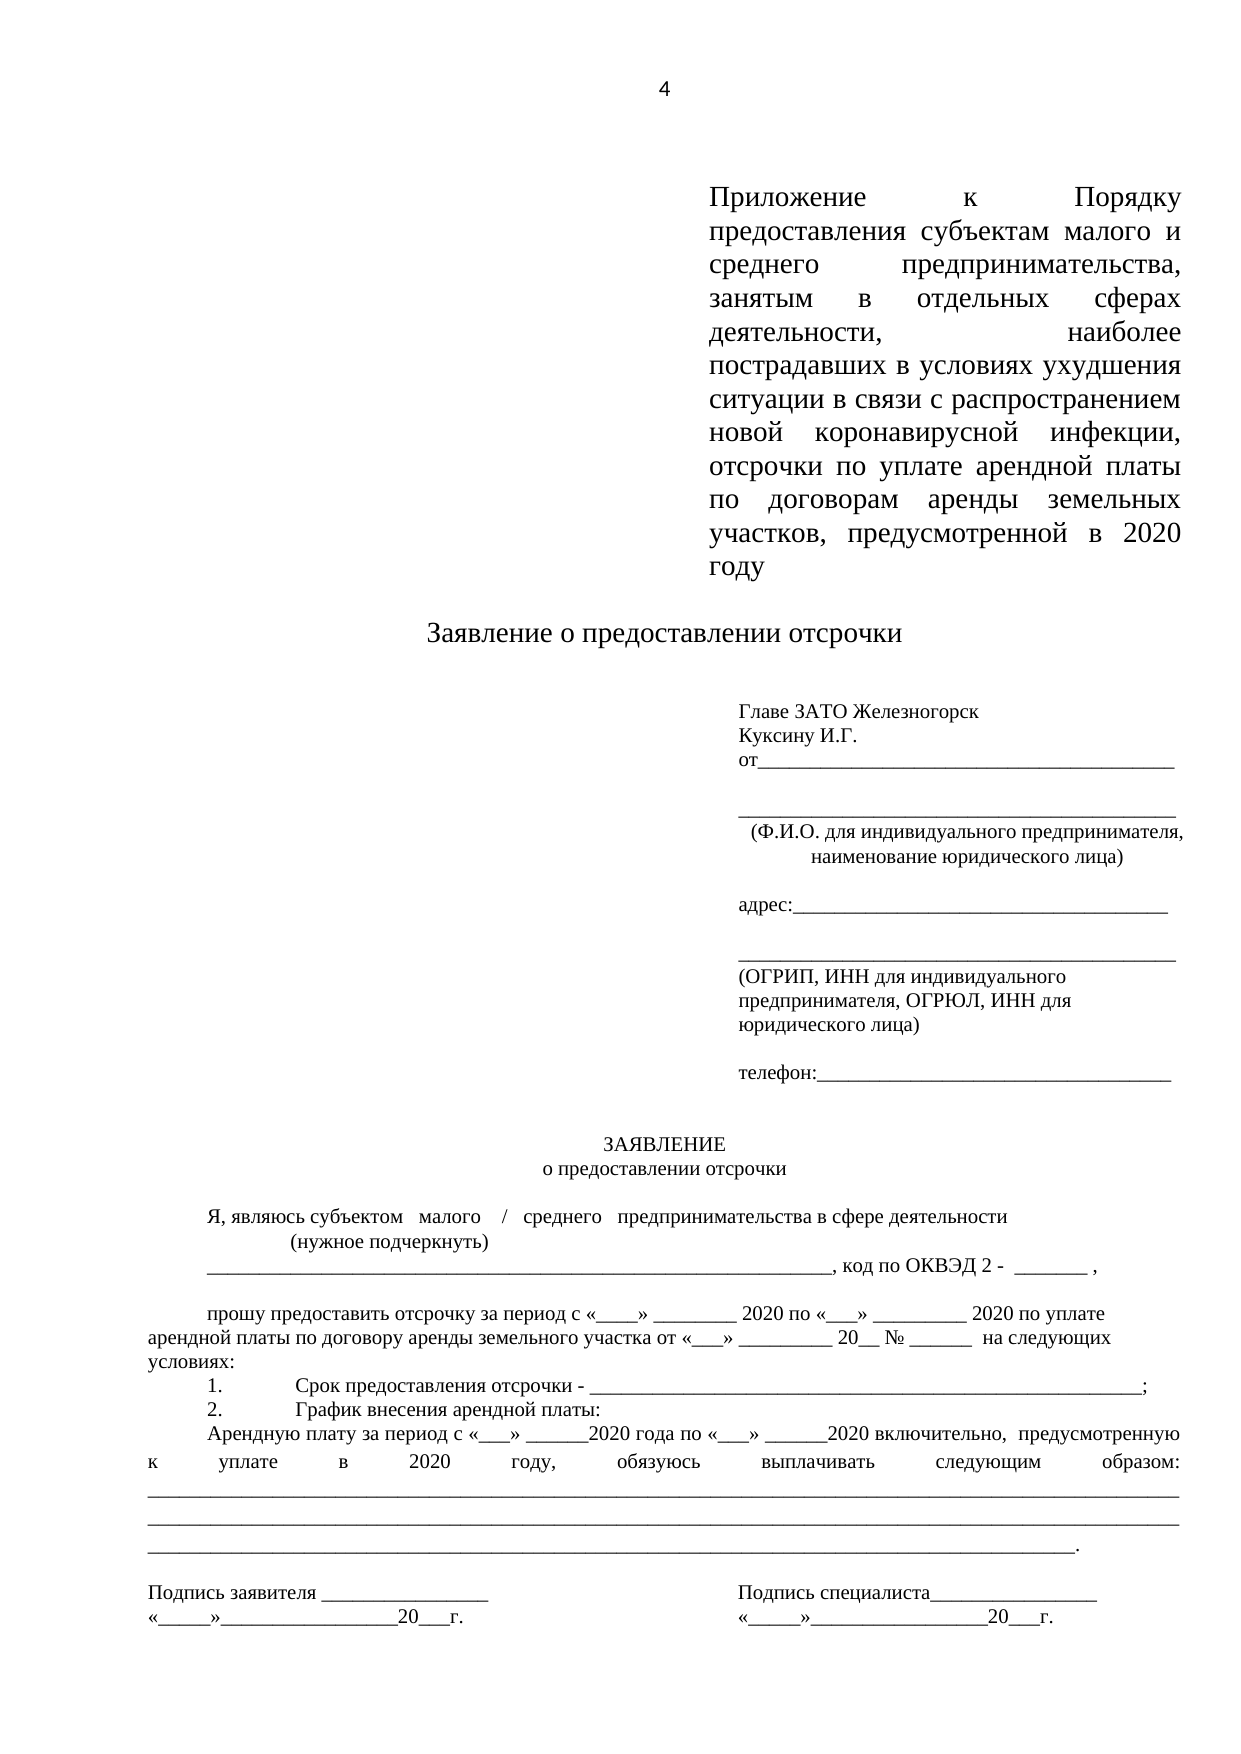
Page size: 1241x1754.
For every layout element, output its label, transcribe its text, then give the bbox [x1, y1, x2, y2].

list График внесения арендной платы: [148, 1397, 1181, 1421]
text (Ф.И.О. для индивидуального предпринимателя, наименование юридического лица) [738, 819, 1196, 868]
text Подпись заявителя ________________ Подпись специалиста________________ [148, 1580, 1181, 1604]
text Главе ЗАТО Железногорск [738, 699, 1196, 723]
text __________________________________________ [738, 795, 1196, 819]
text от________________________________________ [738, 747, 1196, 771]
text адрес:____________________________________ [738, 892, 1196, 916]
text о предоставлении отсрочки [148, 1156, 1181, 1180]
text «_____»_________________20___г. «_____»_________________20___г. [148, 1604, 1181, 1628]
text прошу предоставить отсрочку за период с «____» ________ 2020 по «___» _________ 2020 по уплате арендной платы по договору аренды земельного участка от «___» _________ 20__ № ______ на следующих условиях: [148, 1301, 1181, 1373]
text Я, являюсь субъектом малого / среднего предпринимательства в сфере деятельности [148, 1204, 1181, 1228]
text (ОГРИП, ИНН для индивидуального предпринимателя, ОГРЮЛ, ИНН для юридического лица) [738, 964, 1196, 1036]
text __________________________________________ [738, 940, 1196, 964]
list Срок предоставления отсрочки - _____________________________________________________; [148, 1373, 1181, 1397]
text Арендную плату за период с «___» ______2020 года по «___» ______2020 включительно, предусмотренную к уплате в 2020 году, обязуюсь выплачивать следующим образом: _______________________________________________________________________________________________________________________________________________________________________________________________________________________________________________________________________________________________. [148, 1421, 1181, 1556]
list Заявление о предоставлении отсрочки [148, 616, 1181, 649]
text Куксину И.Г. [738, 723, 1196, 747]
text (нужное подчеркнуть) [148, 1228, 1181, 1253]
text ЗАЯВЛЕНИЕ [148, 1132, 1181, 1156]
text Приложение к Порядку предоставления субъектам малого и среднего предпринимательства, занятым в отдельных сферах деятельности, наиболее пострадавших в условиях ухудшения ситуации в связи с распространением новой коронавирусной инфекции, отсрочки по уплате арендной платы по договорам аренды земельных участков, предусмотренной в 2020 году [709, 179, 1181, 582]
text телефон:__________________________________ [738, 1060, 1181, 1084]
text ____________________________________________________________, код по ОКВЭД 2 - _______ , [148, 1253, 1181, 1277]
